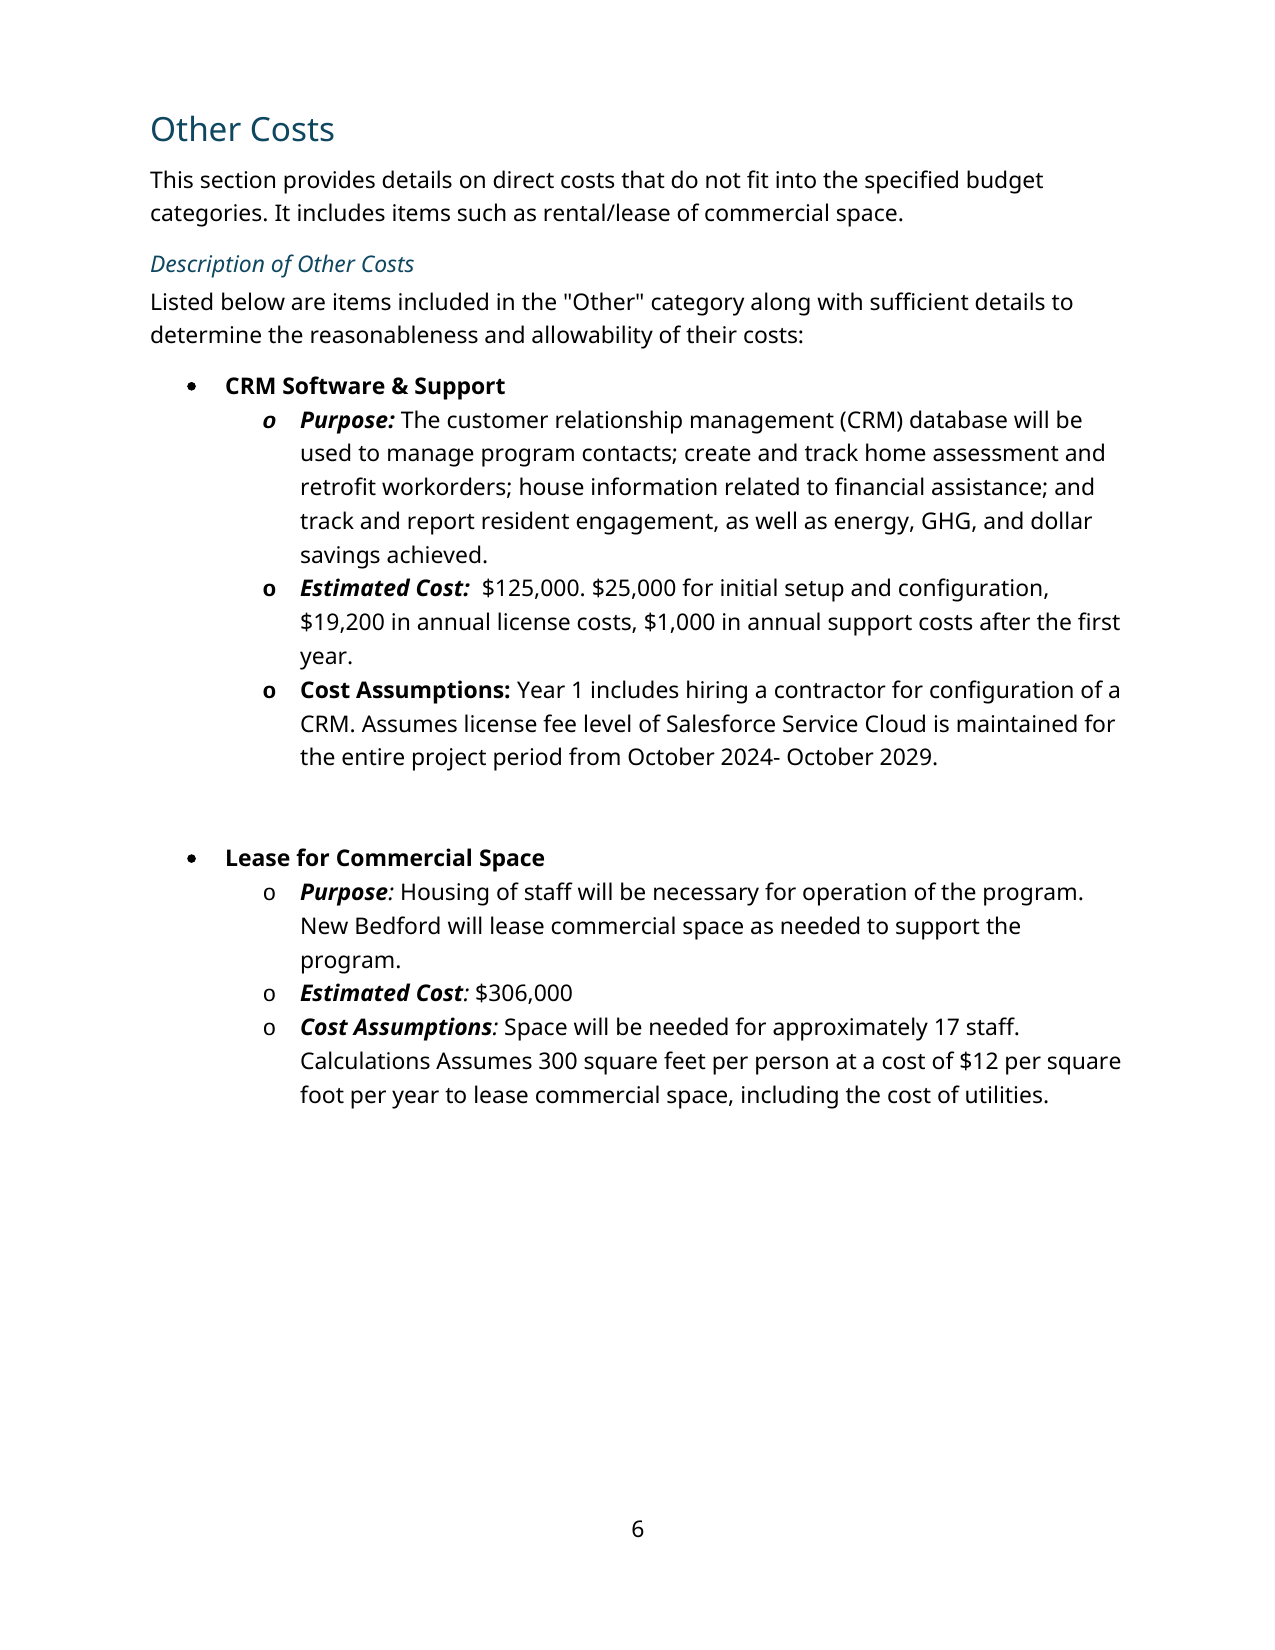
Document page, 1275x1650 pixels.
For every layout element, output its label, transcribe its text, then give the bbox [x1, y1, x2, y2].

list Estimated Cost: $306,000 [262, 977, 1125, 1009]
list Lease for Commercial Space [187, 842, 1125, 873]
text Listed below are items included in the "Other" category along with sufficient details to determine the reasonableness and allowability of their costs: [150, 286, 1125, 351]
list CRM Software & Support [187, 370, 1125, 401]
list Estimated Cost: $125,000. $25,000 for initial setup and configuration, $19,200 in annual license costs, $1,000 in annual support costs after the first year. [262, 572, 1125, 671]
subtitle Description of Other Costs [150, 248, 1125, 279]
text This section provides details on direct costs that do not fit into the specified budget categories. It includes items such as rental/lease of commercial space. [150, 163, 1125, 228]
list Cost Assumptions: Year 1 includes hiring a contractor for configuration of a CRM. Assumes license fee level of Salesforce Service Cloud is maintained for the entire project period from October 2024- October 2029. [262, 674, 1125, 773]
list Cost Assumptions: Space will be needed for approximately 17 staff. Calculations Assumes 300 square feet per person at a cost of $12 per square foot per year to lease commercial space, including the cost of utilities. [262, 1011, 1125, 1110]
list Purpose: Housing of staff will be necessary for operation of the program. New Bedford will lease commercial space as needed to support the program. [262, 876, 1125, 975]
list Purpose: The customer relationship management (CRM) database will be used to manage program contacts; create and track home assessment and retrofit workorders; house information related to financial assistance; and track and report resident engagement, as well as energy, GHG, and dollar savings achieved. [262, 403, 1125, 570]
subtitle Other Costs [150, 106, 1125, 152]
